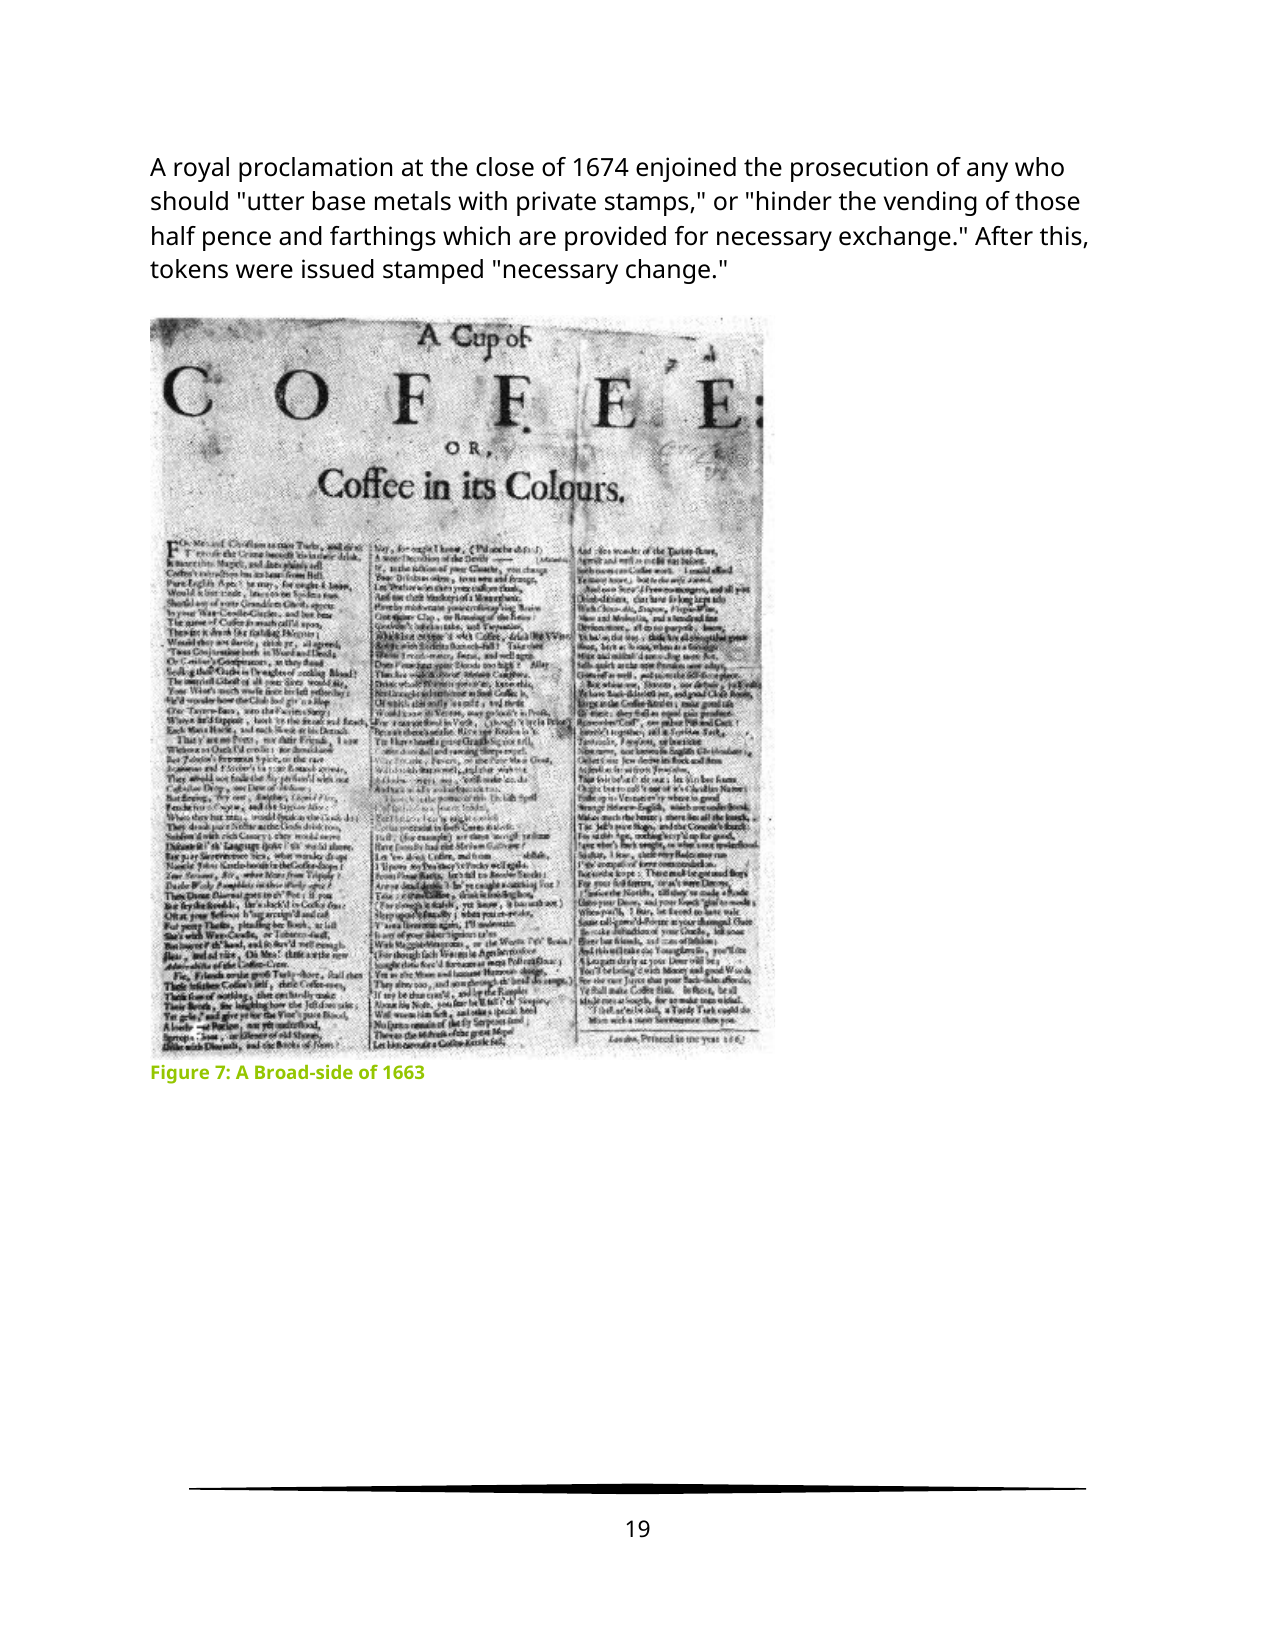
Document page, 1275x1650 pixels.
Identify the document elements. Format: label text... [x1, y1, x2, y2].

text A royal proclamation at the close of 1674 enjoined the prosecution of any who should "utter base metals with private stamps," or "hinder the vending of those half pence and farthings which are provided for necessary exchange." After this, tokens were issued stamped "necessary change." [150, 150, 1125, 286]
picture [150, 315, 775, 1060]
text Figure 7: A Broad-side of 1663 [150, 1059, 1125, 1085]
